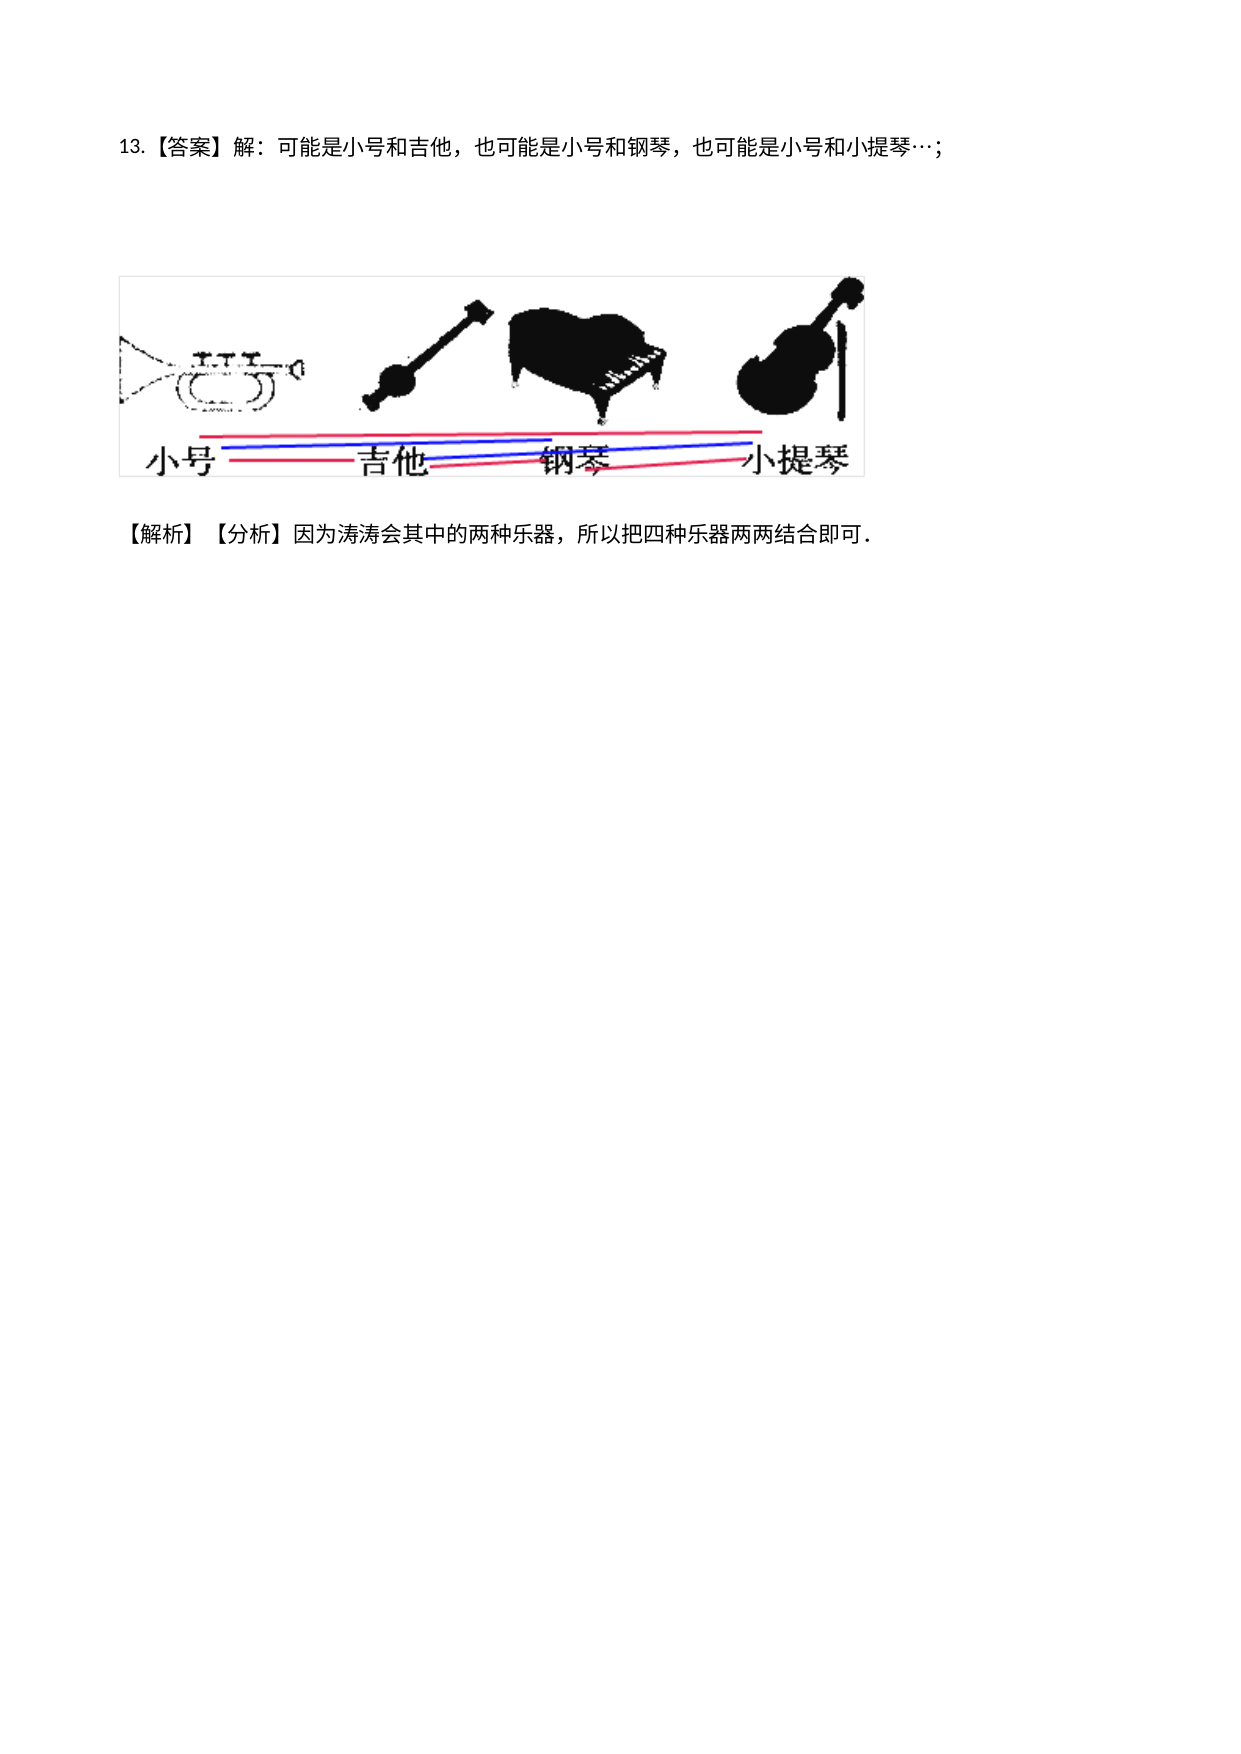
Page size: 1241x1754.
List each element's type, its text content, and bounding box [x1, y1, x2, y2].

text 【解析】【分析】因为涛涛会其中的两种乐器，所以把四种乐器两两结合即可． [118, 517, 1122, 549]
picture [118, 275, 865, 478]
